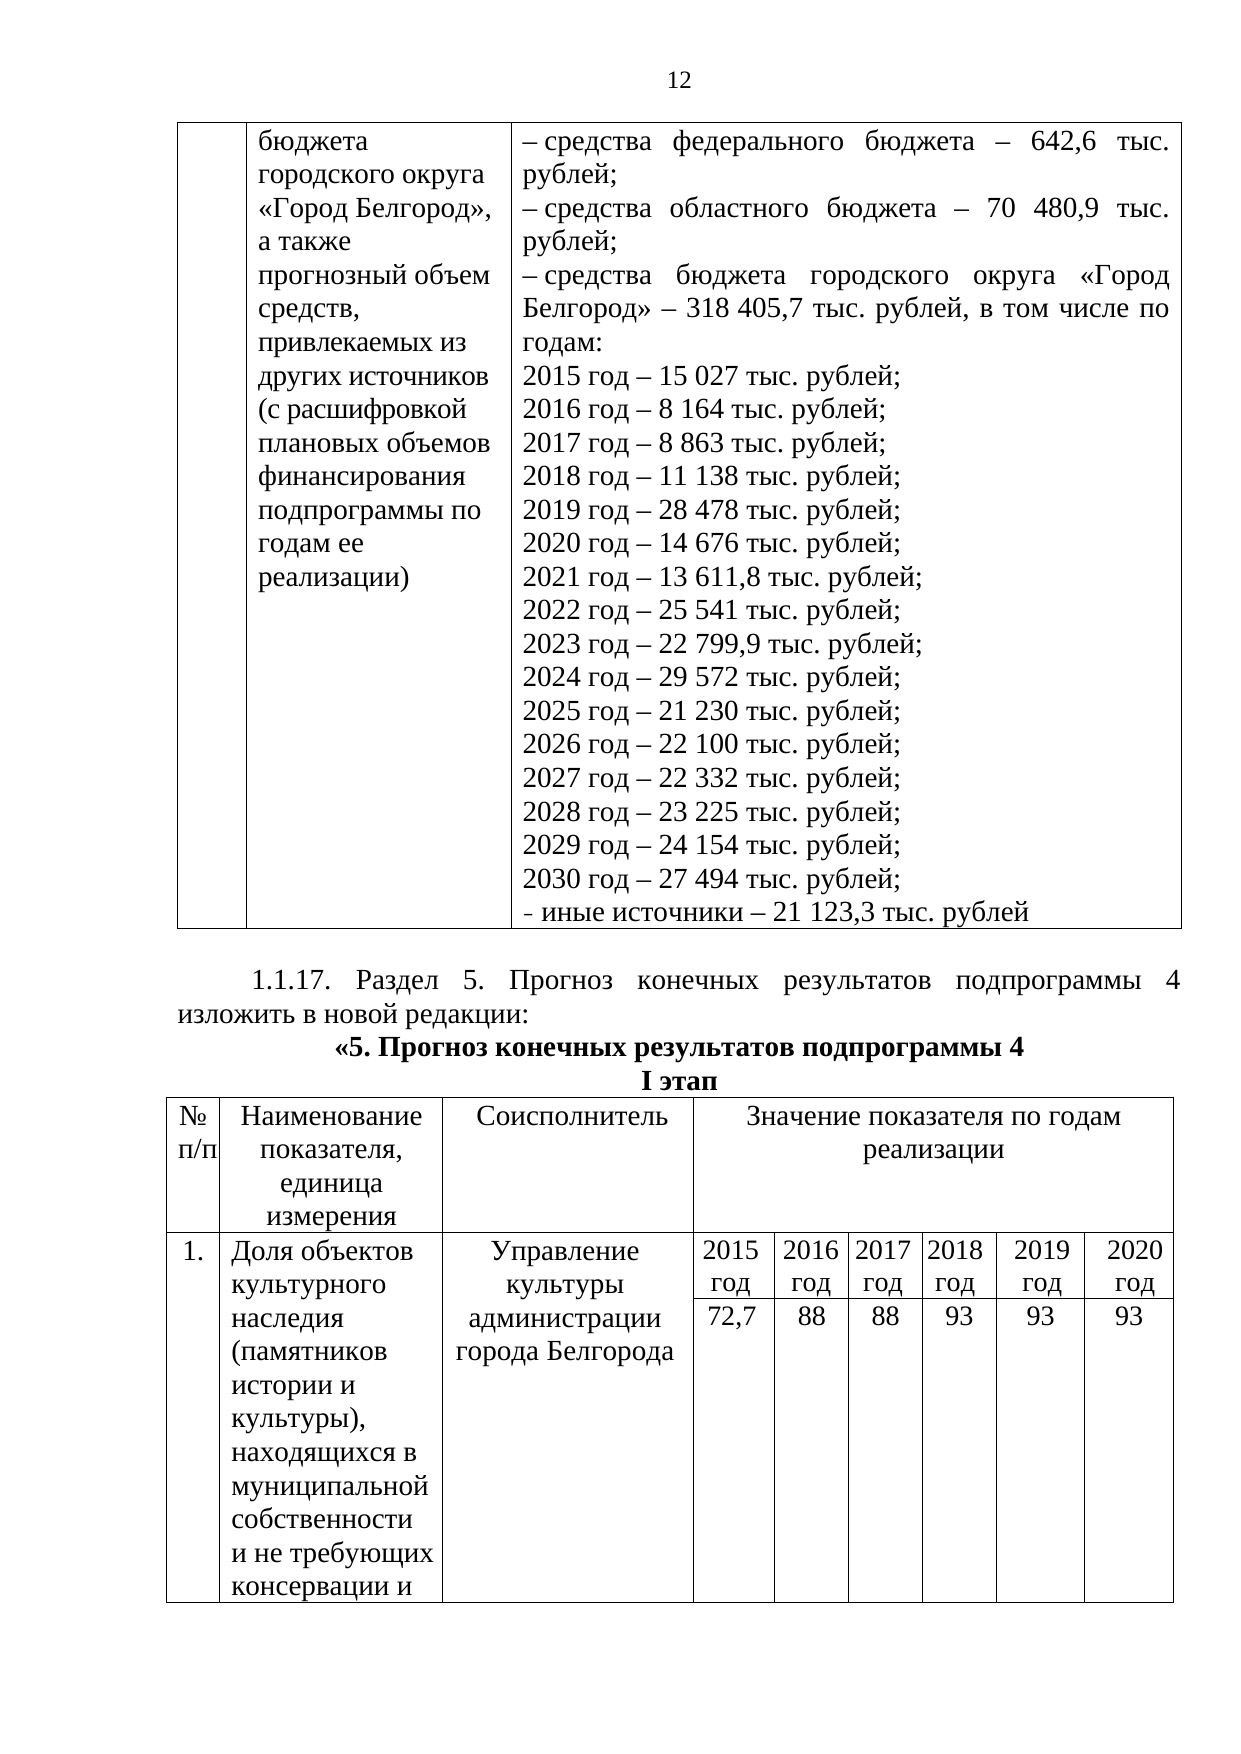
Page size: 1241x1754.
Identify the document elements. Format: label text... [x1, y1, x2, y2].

table_header Наименование показателя, единица измерения [220, 1098, 442, 1232]
table_cell 2018 год [923, 1233, 996, 1298]
table_cell 88 [849, 1299, 922, 1602]
table_cell 2016 год [775, 1233, 848, 1298]
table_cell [443, 1233, 693, 1602]
table_cell 88 [775, 1299, 848, 1602]
table_cell 2019 год [997, 1233, 1084, 1298]
table_header № п/п [167, 1098, 219, 1232]
table_cell 2017 год [849, 1233, 922, 1298]
table_cell 93 [997, 1299, 1084, 1602]
table_header 7. [178, 123, 246, 928]
table_cell 2020 год [1085, 1233, 1173, 1298]
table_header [247, 123, 511, 928]
text I этап [177, 1063, 1181, 1097]
table_header Значение показателя по годам реализации [694, 1098, 1173, 1232]
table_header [512, 123, 1181, 928]
table_cell 1. [167, 1233, 219, 1602]
table_cell 2015 год [694, 1233, 774, 1298]
text «5. Прогноз конечных результатов подпрограммы 4 [177, 1029, 1181, 1063]
text 1.1.17. Раздел 5. Прогноз конечных результатов подпрограммы 4 изложить в новой редакции: [177, 962, 1181, 1029]
table_header Соисполнитель [443, 1098, 693, 1232]
table_cell 72,7 [694, 1299, 774, 1602]
table_cell 93 [923, 1299, 996, 1602]
table_cell 93 [1085, 1299, 1173, 1602]
table_cell Доля объектов культурного наследия (памятников истории и культуры), находящихся в муниципальной собственности и не требующих консервации и реставрации, в общем количестве объектов культурного наследия, находящихся в муниципальной собственности, % [220, 1233, 442, 1602]
